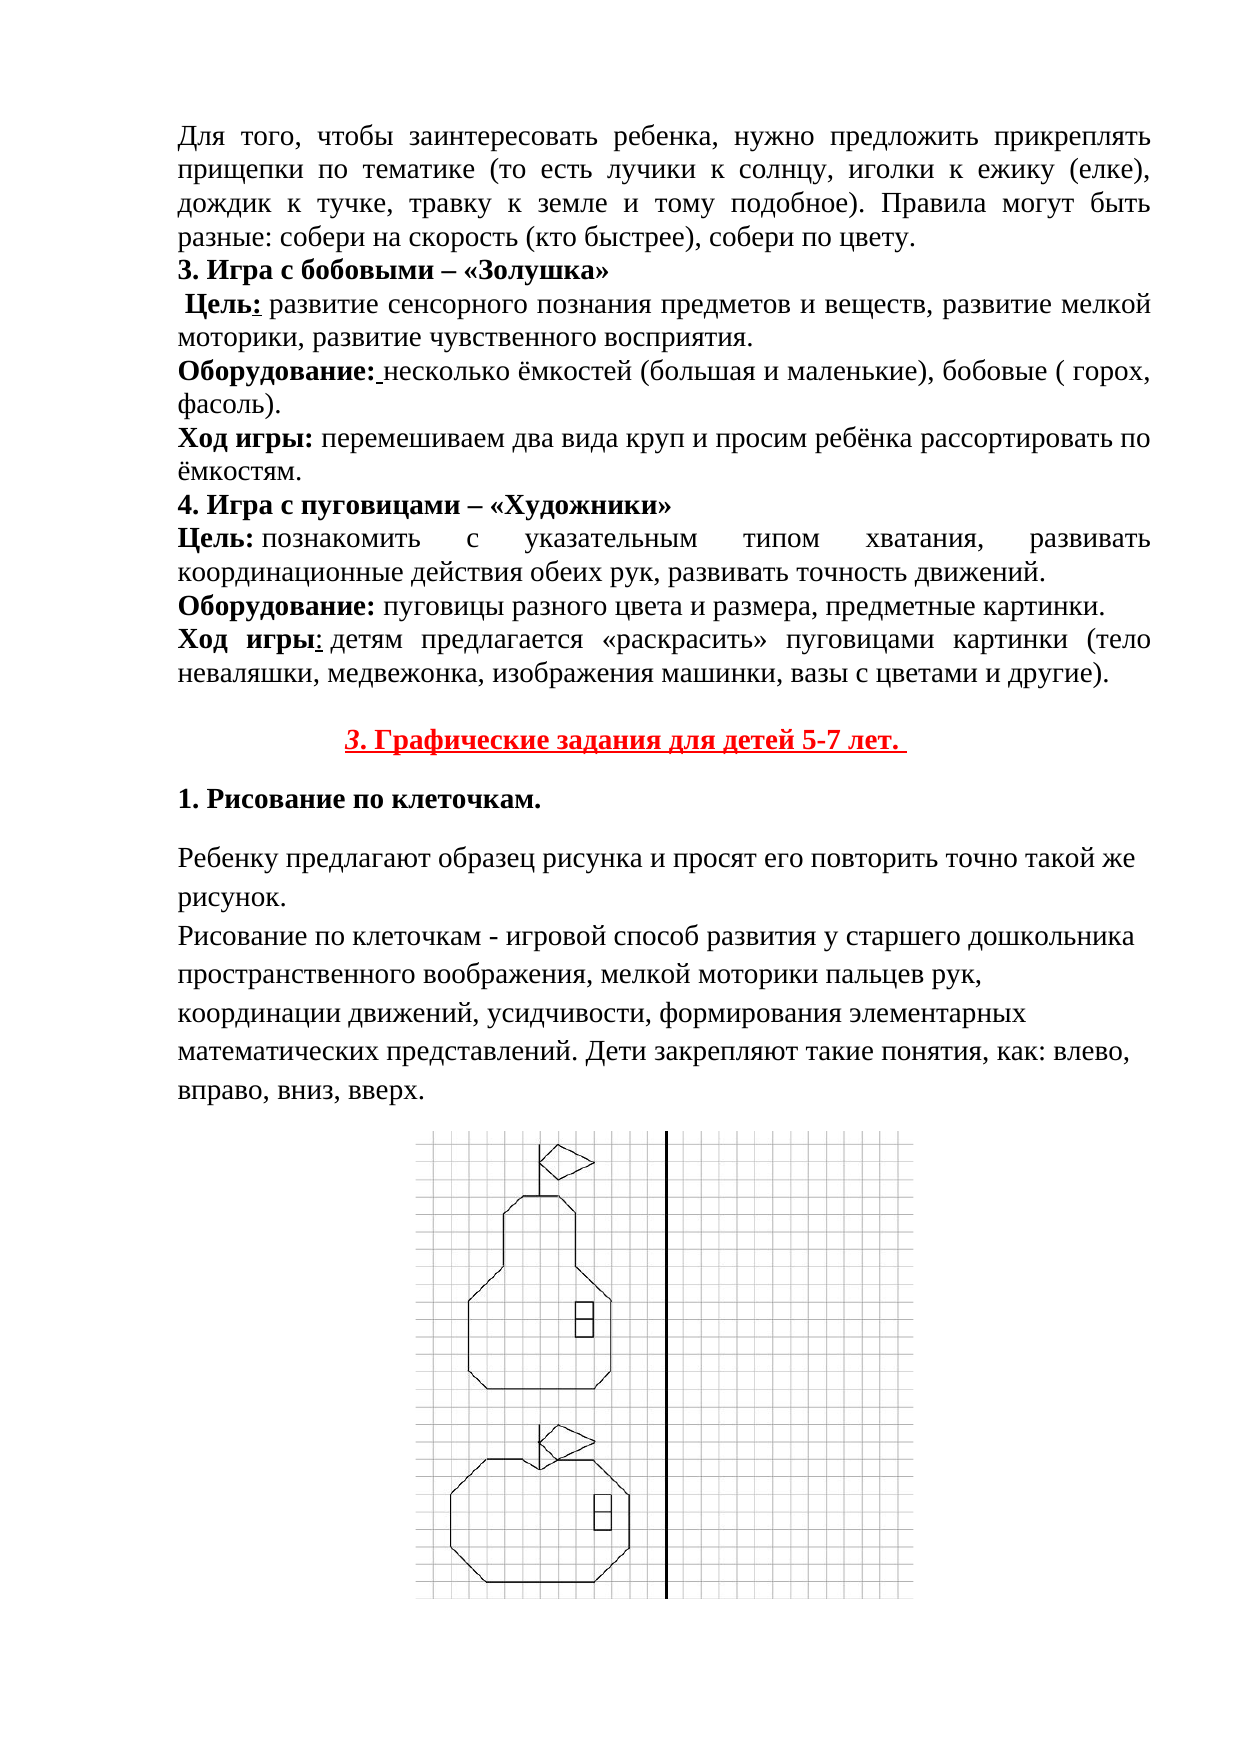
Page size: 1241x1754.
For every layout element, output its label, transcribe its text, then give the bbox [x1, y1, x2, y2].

text Ребенку предлагают образец рисунка и просят его повторить точно такой же рисунок. Рисование по клеточкам - игровой способ развития у старшего дошкольника пространственного воображения, мелкой моторики пальцев рук, координации движений, усидчивости, формирования элементарных математических представлений. Дети закрепляют такие понятия, как: влево, вправо, вниз, вверх. [177, 841, 1152, 1105]
text 3. Графические задания для детей 5-7 лет. [177, 722, 1152, 755]
text Оборудование: несколько ёмкостей (большая и маленькие), бобовые ( горох, фасоль). [177, 353, 1152, 420]
text 4. Игра с пуговицами – «Художники» [177, 487, 1152, 521]
text Ход игры: перемешиваем два вида круп и просим ребёнка рассортировать по ёмкостям. [177, 420, 1152, 487]
picture [415, 1131, 914, 1599]
text Для того, чтобы заинтересовать ребенка, нужно предложить прикреплять прищепки по тематике (то есть лучики к солнцу, иголки к ежику (елке), дождик к тучке, травку к земле и тому подобное). Правила могут быть разные: собери на скорость (кто быстрее), собери по цвету. [177, 118, 1152, 252]
text Ход игры: детям предлагается «раскрасить» пуговицами картинки (тело неваляшки, медвежонка, изображения машинки, вазы с цветами и другие). [177, 621, 1152, 688]
text Цель: развитие сенсорного познания предметов и веществ, развитие мелкой моторики, развитие чувственного восприятия. [177, 286, 1152, 353]
text 1. Рисование по клеточкам. [177, 781, 1152, 815]
text 3. Игра с бобовыми – «Золушка» [177, 252, 1152, 286]
text Цель: познакомить с указательным типом хватания, развивать координационные действия обеих рук, развивать точность движений. [177, 521, 1152, 588]
text Оборудование: пуговицы разного цвета и размера, предметные картинки. [177, 588, 1152, 621]
